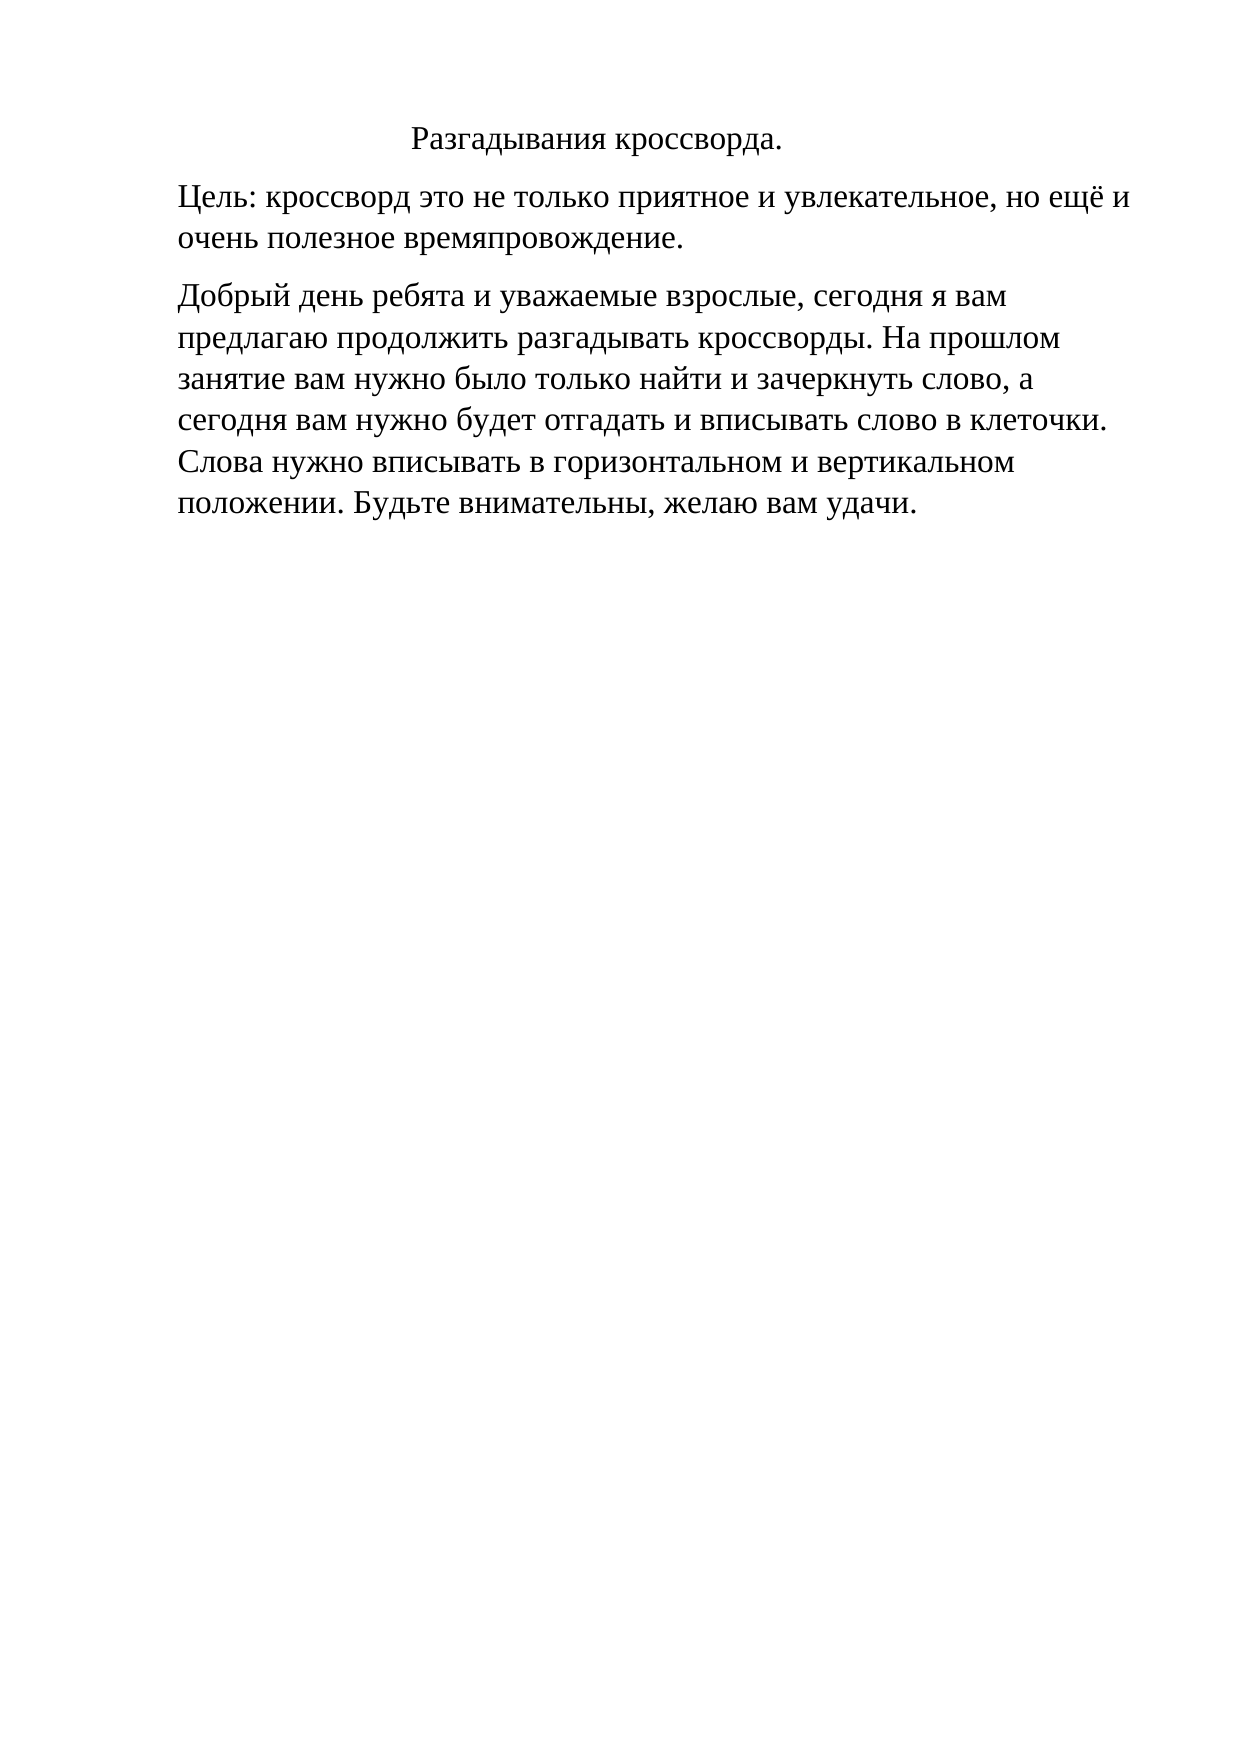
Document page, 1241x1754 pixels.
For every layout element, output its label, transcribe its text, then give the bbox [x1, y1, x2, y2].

text Цель: кроссворд это не только приятное и увлекательное, но ещё и очень полезное времяпровождение. [177, 176, 1152, 256]
text Добрый день ребята и уважаемые взрослые, сегодня я вам предлагаю продолжить разгадывать кроссворды. На прошлом занятие вам нужно было только найти и зачеркнуть слово, а сегодня вам нужно будет отгадать и вписывать слово в клеточки. Слова нужно вписывать в горизонтальном и вертикальном положении. Будьте внимательны, желаю вам удачи. [177, 276, 1152, 521]
text Разгадывания кроссворда. [177, 118, 1152, 156]
